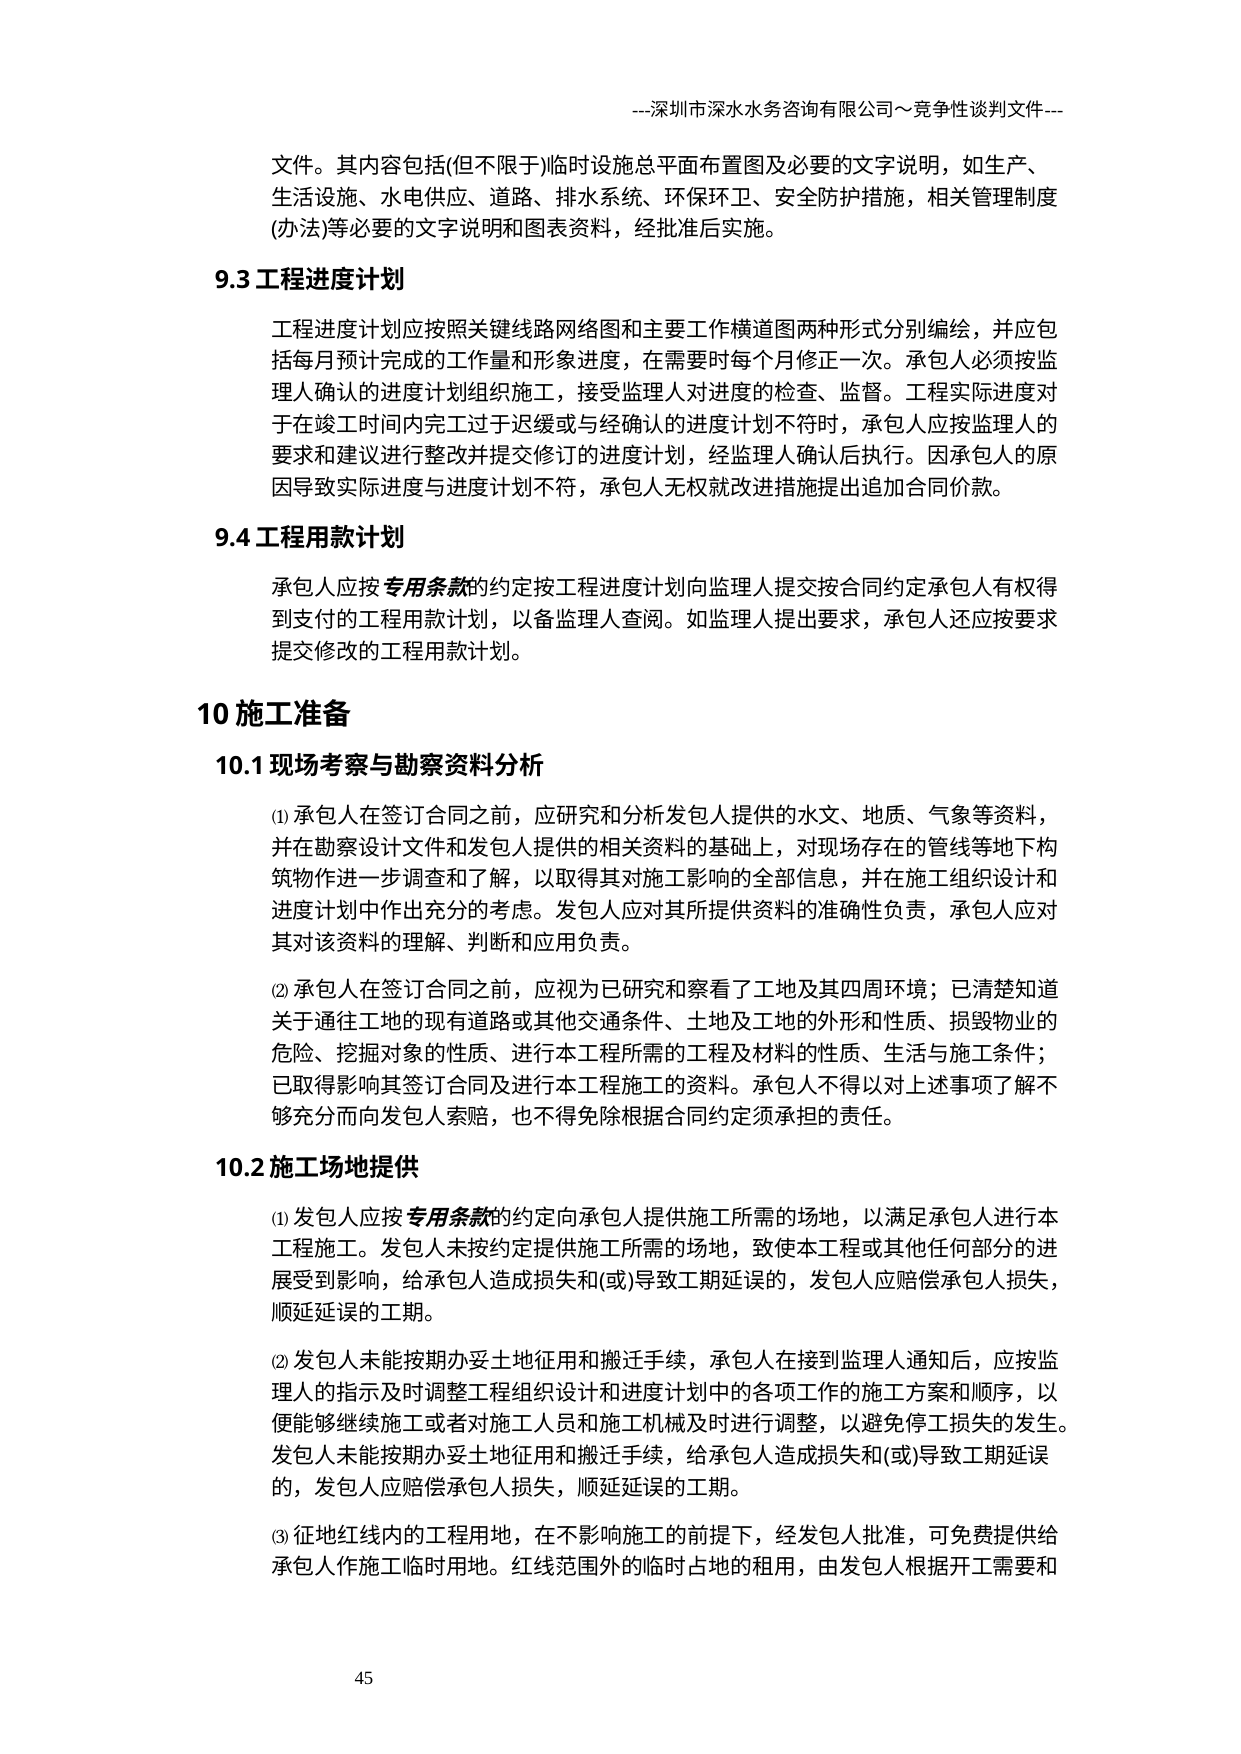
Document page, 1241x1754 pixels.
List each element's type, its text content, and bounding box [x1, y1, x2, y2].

text 10施工准备 [196, 690, 1063, 733]
text 9.4工程用款计划 [214, 518, 1063, 554]
text 10.1现场考察与勘察资料分析 [214, 745, 1063, 782]
text 9.3工程进度计划 [214, 259, 1063, 295]
text ⑴承包人在签订合同之前，应研究和分析发包人提供的水文、地质、气象等资料，并在勘察设计文件和发包人提供的相关资料的基础上，对现场存在的管线等地下构筑物作进一步调查和了解，以取得其对施工影响的全部信息，并在施工组织设计和进度计划中作出充分的考虑。发包人应对其所提供资料的准确性负责，承包人应对其对该资料的理解、判断和应用负责。 [271, 798, 1063, 956]
text ⑵承包人在签订合同之前，应视为已研究和察看了工地及其四周环境；已清楚知道关于通往工地的现有道路或其他交通条件、土地及工地的外形和性质、损毁物业的危险、挖掘对象的性质、进行本工程所需的工程及材料的性质、生活与施工条件；已取得影响其签订合同及进行本工程施工的资料。承包人不得以对上述事项了解不够充分而向发包人索赔，也不得免除根据合同约定须承担的责任。 [271, 972, 1063, 1131]
text ⑵发包人未能按期办妥土地征用和搬迁手续，承包人在接到监理人通知后，应按监理人的指示及时调整工程组织设计和进度计划中的各项工作的施工方案和顺序，以便能够继续施工或者对施工人员和施工机械及时进行调整，以避免停工损失的发生。发包人未能按期办妥土地征用和搬迁手续，给承包人造成损失和(或)导致工期延误的，发包人应赔偿承包人损失，顺延延误的工期。 [271, 1343, 1063, 1501]
text 工程进度计划应按照关键线路网络图和主要工作横道图两种形式分别编绘，并应包括每月预计完成的工作量和形象进度，在需要时每个月修正一次。承包人必须按监理人确认的进度计划组织施工，接受监理人对进度的检查、监督。工程实际进度对于在竣工时间内完工过于迟缓或与经确认的进度计划不符时，承包人应按监理人的要求和建议进行整改并提交修订的进度计划，经监理人确认后执行。因承包人的原因导致实际进度与进度计划不符，承包人无权就改进措施提出追加合同价款。 [271, 312, 1063, 502]
text 承包人应按专用条款的约定按工程进度计划向监理人提交按合同约定承包人有权得到支付的工程用款计划，以备监理人查阅。如监理人提出要求，承包人还应按要求提交修改的工程用款计划。 [271, 570, 1063, 665]
text ⑴发包人应按专用条款的约定向承包人提供施工所需的场地，以满足承包人进行本工程施工。发包人未按约定提供施工所需的场地，致使本工程或其他任何部分的进展受到影响，给承包人造成损失和(或)导致工期延误的，发包人应赔偿承包人损失，顺延延误的工期。 [271, 1200, 1063, 1327]
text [271, 1518, 1063, 1581]
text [271, 148, 1063, 243]
text 10.2施工场地提供 [214, 1147, 1063, 1183]
